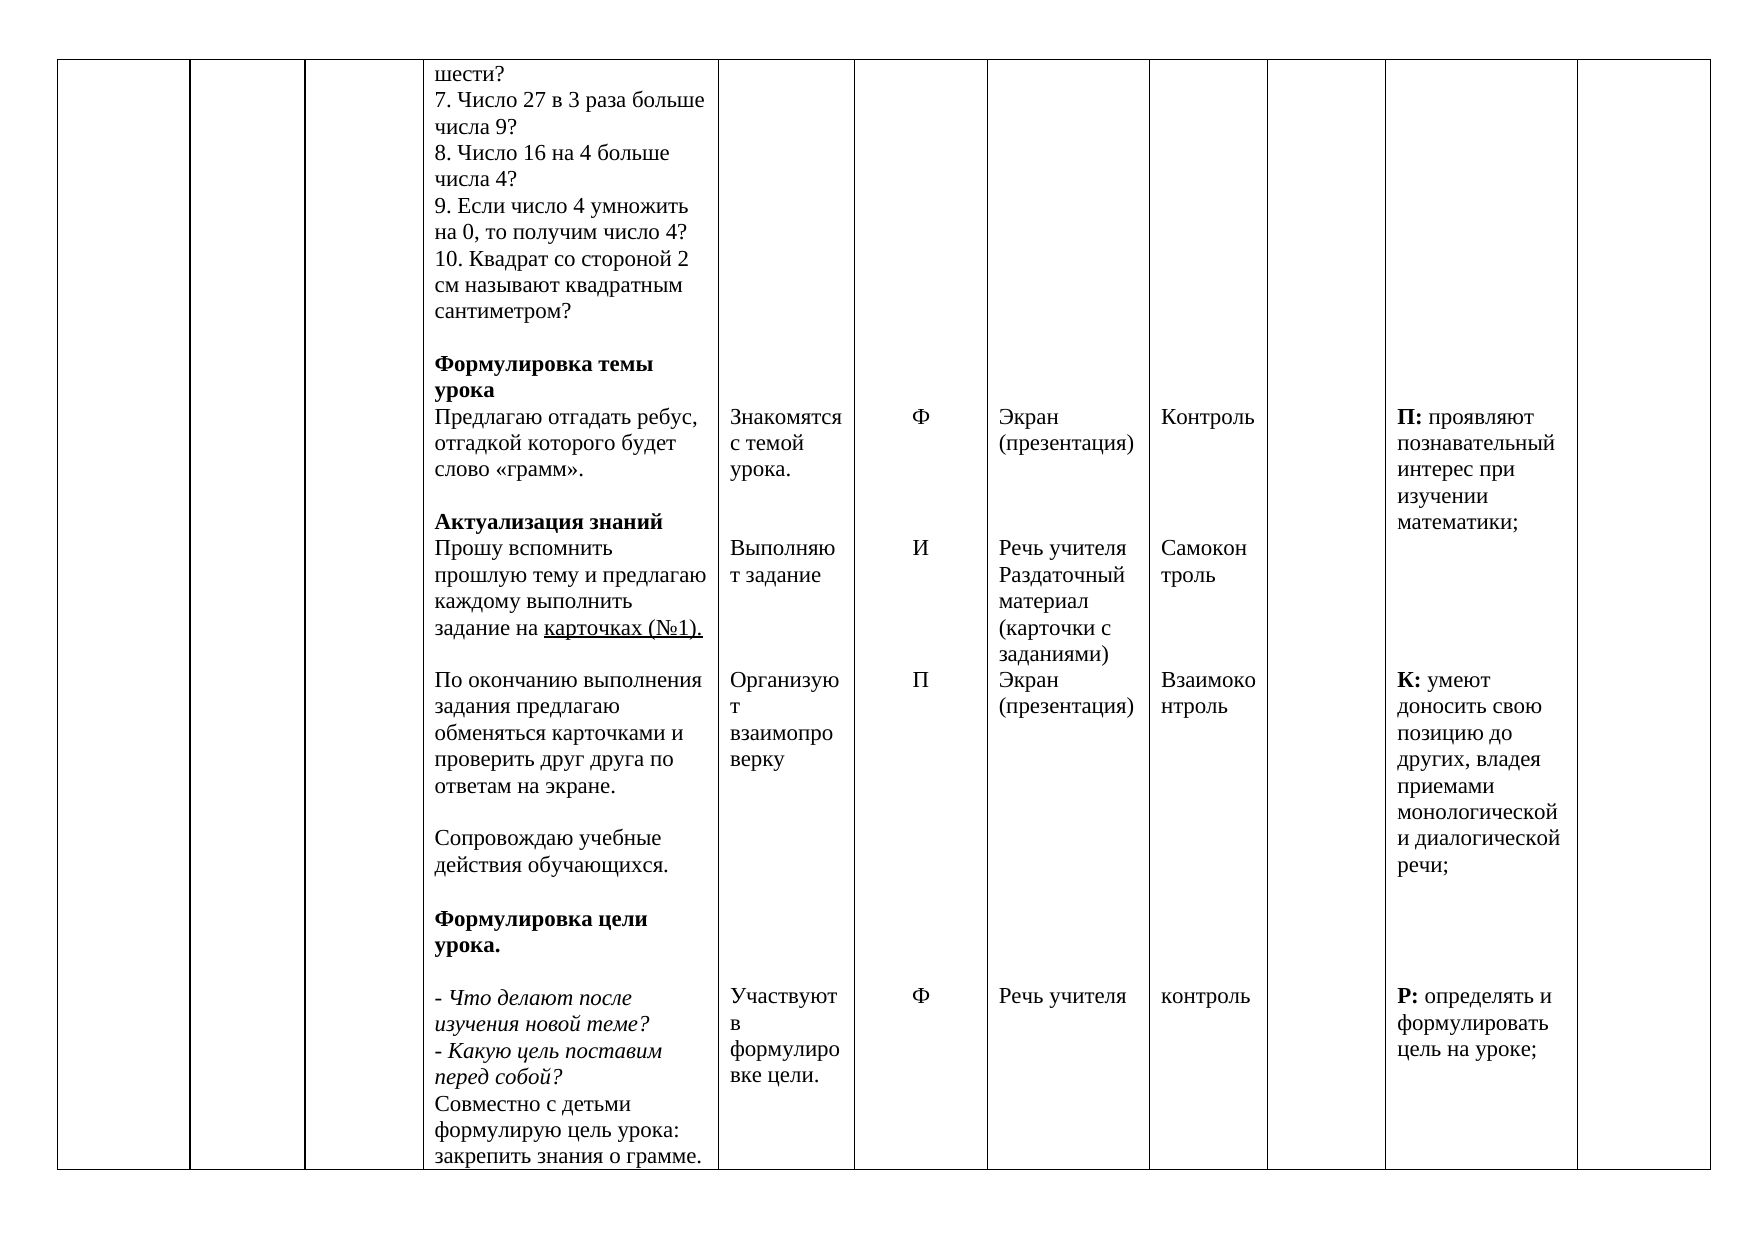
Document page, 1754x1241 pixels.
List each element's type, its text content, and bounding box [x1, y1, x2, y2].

table_cell [1268, 60, 1385, 1169]
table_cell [1150, 60, 1267, 1169]
table_cell Ф Ф Ф И П Ф [855, 60, 987, 1169]
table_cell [719, 60, 854, 1169]
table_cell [424, 60, 718, 1169]
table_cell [306, 60, 423, 1169]
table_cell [988, 60, 1149, 1169]
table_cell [191, 60, 304, 1169]
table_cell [1578, 60, 1710, 1169]
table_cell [1386, 60, 1577, 1169]
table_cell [58, 60, 189, 1169]
